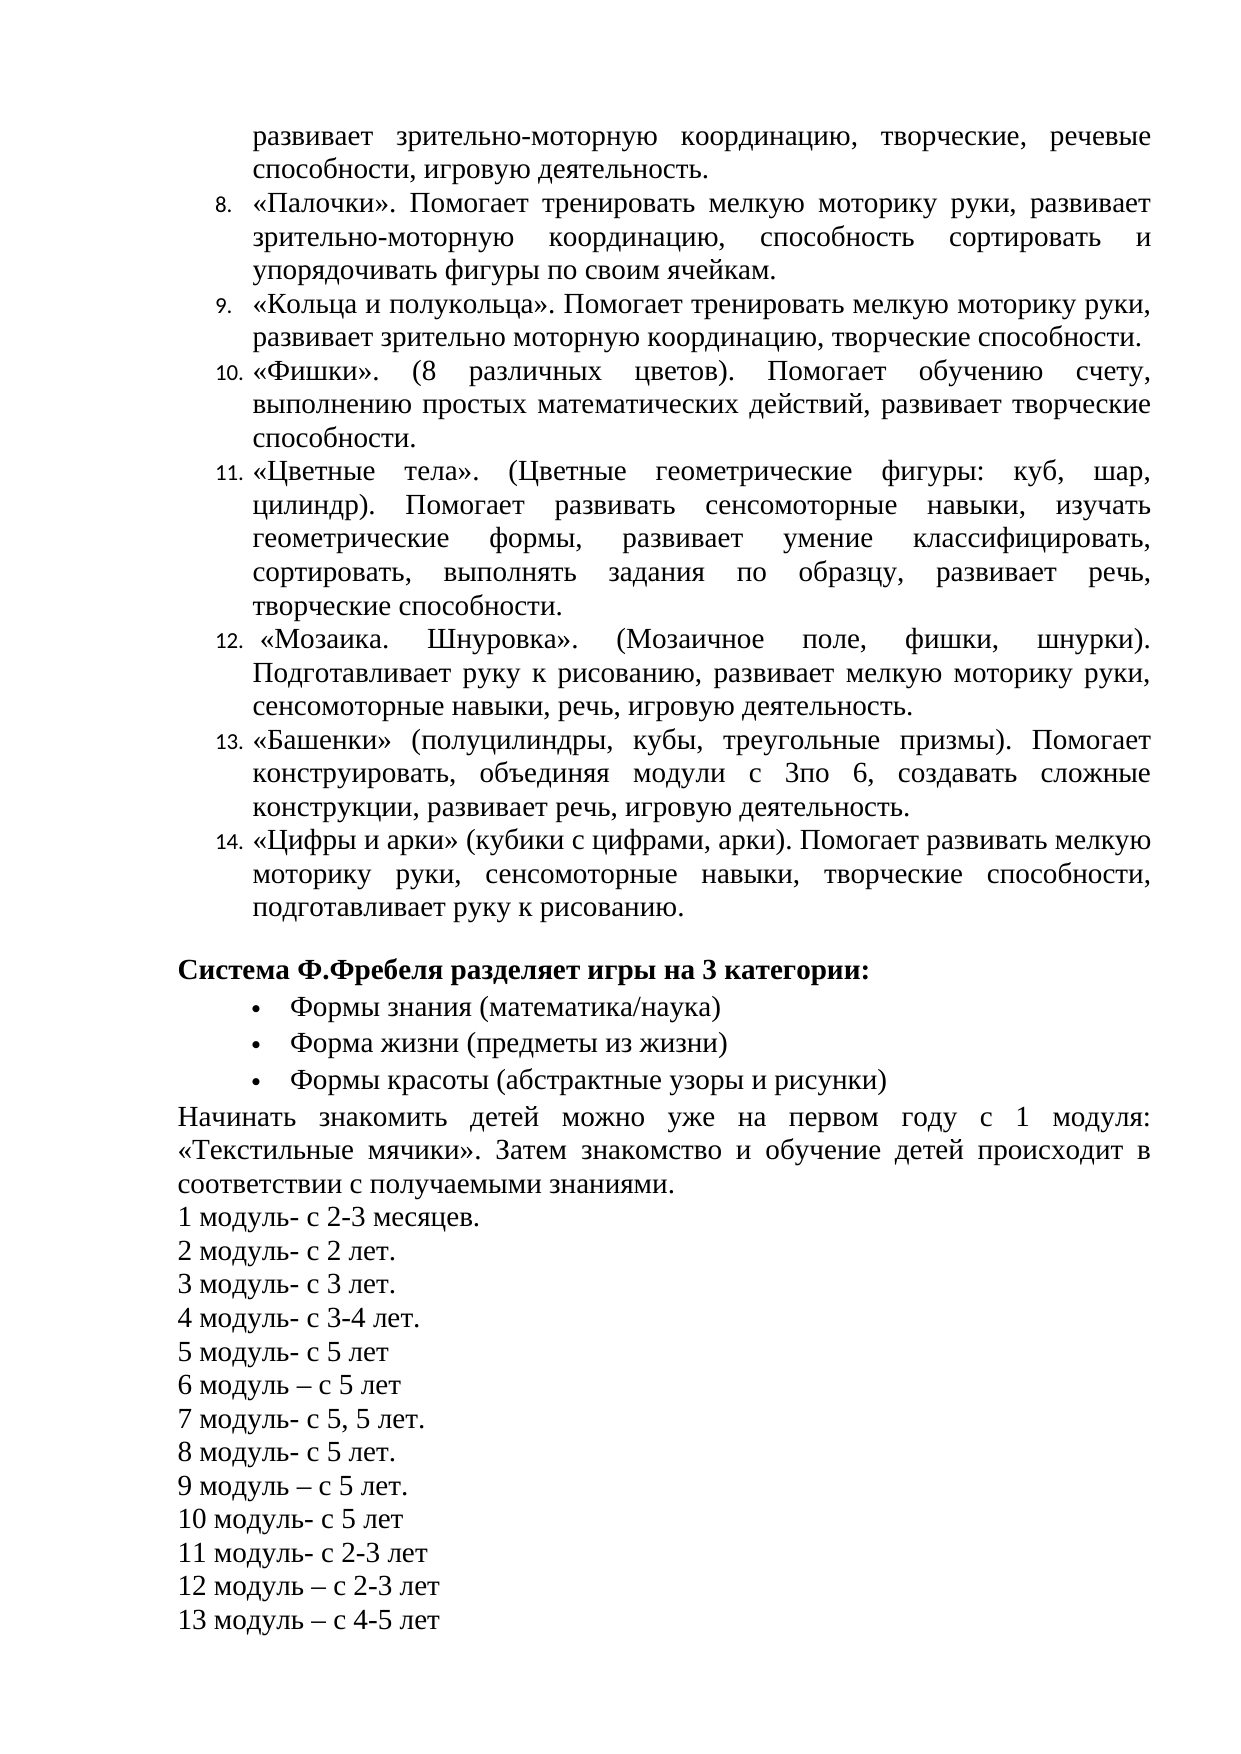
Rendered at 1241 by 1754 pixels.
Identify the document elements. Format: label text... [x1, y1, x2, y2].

text 13 модуль – с 4-5 лет [177, 1602, 1152, 1636]
text 3 модуль- с 3 лет. [177, 1267, 1152, 1300]
text 10 модуль- с 5 лет [177, 1501, 1152, 1535]
text 11 модуль- с 2-3 лет [177, 1535, 1152, 1568]
text 9 модуль – с 5 лет. [177, 1468, 1152, 1501]
list «Палочки». Помогает тренировать мелкую моторику руки, развивает зрительно-моторную координацию, способность сортировать и упорядочивать фигуры по своим ячейкам. [215, 185, 1152, 286]
list Формы красоты (абстрактные узоры и рисунки) [252, 1062, 1152, 1096]
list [215, 118, 1152, 185]
list «Цифры и арки» (кубики с цифрами, арки). Помогает развивать мелкую моторику руки, сенсомоторные навыки, творческие способности, подготавливает руку к рисованию. [215, 822, 1152, 923]
list «Башенки» (полуцилиндры, кубы, треугольные призмы). Помогает конструировать, объединяя модули с 3по 6, создавать сложные конструкции, развивает речь, игровую деятельность. [215, 722, 1152, 822]
text 12 модуль – с 2-3 лет [177, 1568, 1152, 1602]
text 8 модуль- с 5 лет. [177, 1434, 1152, 1468]
list Формы знания (математика/наука) [252, 989, 1152, 1022]
text 4 модуль- с 3-4 лет. [177, 1300, 1152, 1334]
text 2 модуль- с 2 лет. [177, 1233, 1152, 1267]
text 6 модуль – с 5 лет [177, 1367, 1152, 1401]
text 5 модуль- с 5 лет [177, 1334, 1152, 1367]
list «Кольца и полукольца». Помогает тренировать мелкую моторику руки, развивает зрительно моторную координацию, творческие способности. [215, 286, 1152, 353]
list «Цветные тела». (Цветные геометрические фигуры: куб, шар, цилиндр). Помогает развивать сенсомоторные навыки, изучать геометрические формы, развивает умение классифицировать, сортировать, выполнять задания по образцу, развивает речь, творческие способности. [215, 453, 1152, 621]
list Форма жизни (предметы из жизни) [252, 1026, 1152, 1059]
text Начинать знакомить детей можно уже на первом году с 1 модуля: «Текстильные мячики». Затем знакомство и обучение детей происходит в соответствии с получаемыми знаниями. [177, 1099, 1152, 1199]
list «Фишки». (8 различных цветов). Помогает обучению счету, выполнению простых математических действий, развивает творческие способности. [215, 353, 1152, 453]
text 7 модуль- с 5, 5 лет. [177, 1401, 1152, 1434]
text 1 модуль- с 2-3 месяцев. [177, 1199, 1152, 1233]
list «Мозаика. Шнуровка». (Мозаичное поле, фишки, шнурки). Подготавливает руку к рисованию, развивает мелкую моторику руки, сенсомоторные навыки, речь, игровую деятельность. [215, 621, 1152, 722]
text Система Ф.Фребеля разделяет игры на 3 категории: [177, 952, 1152, 986]
